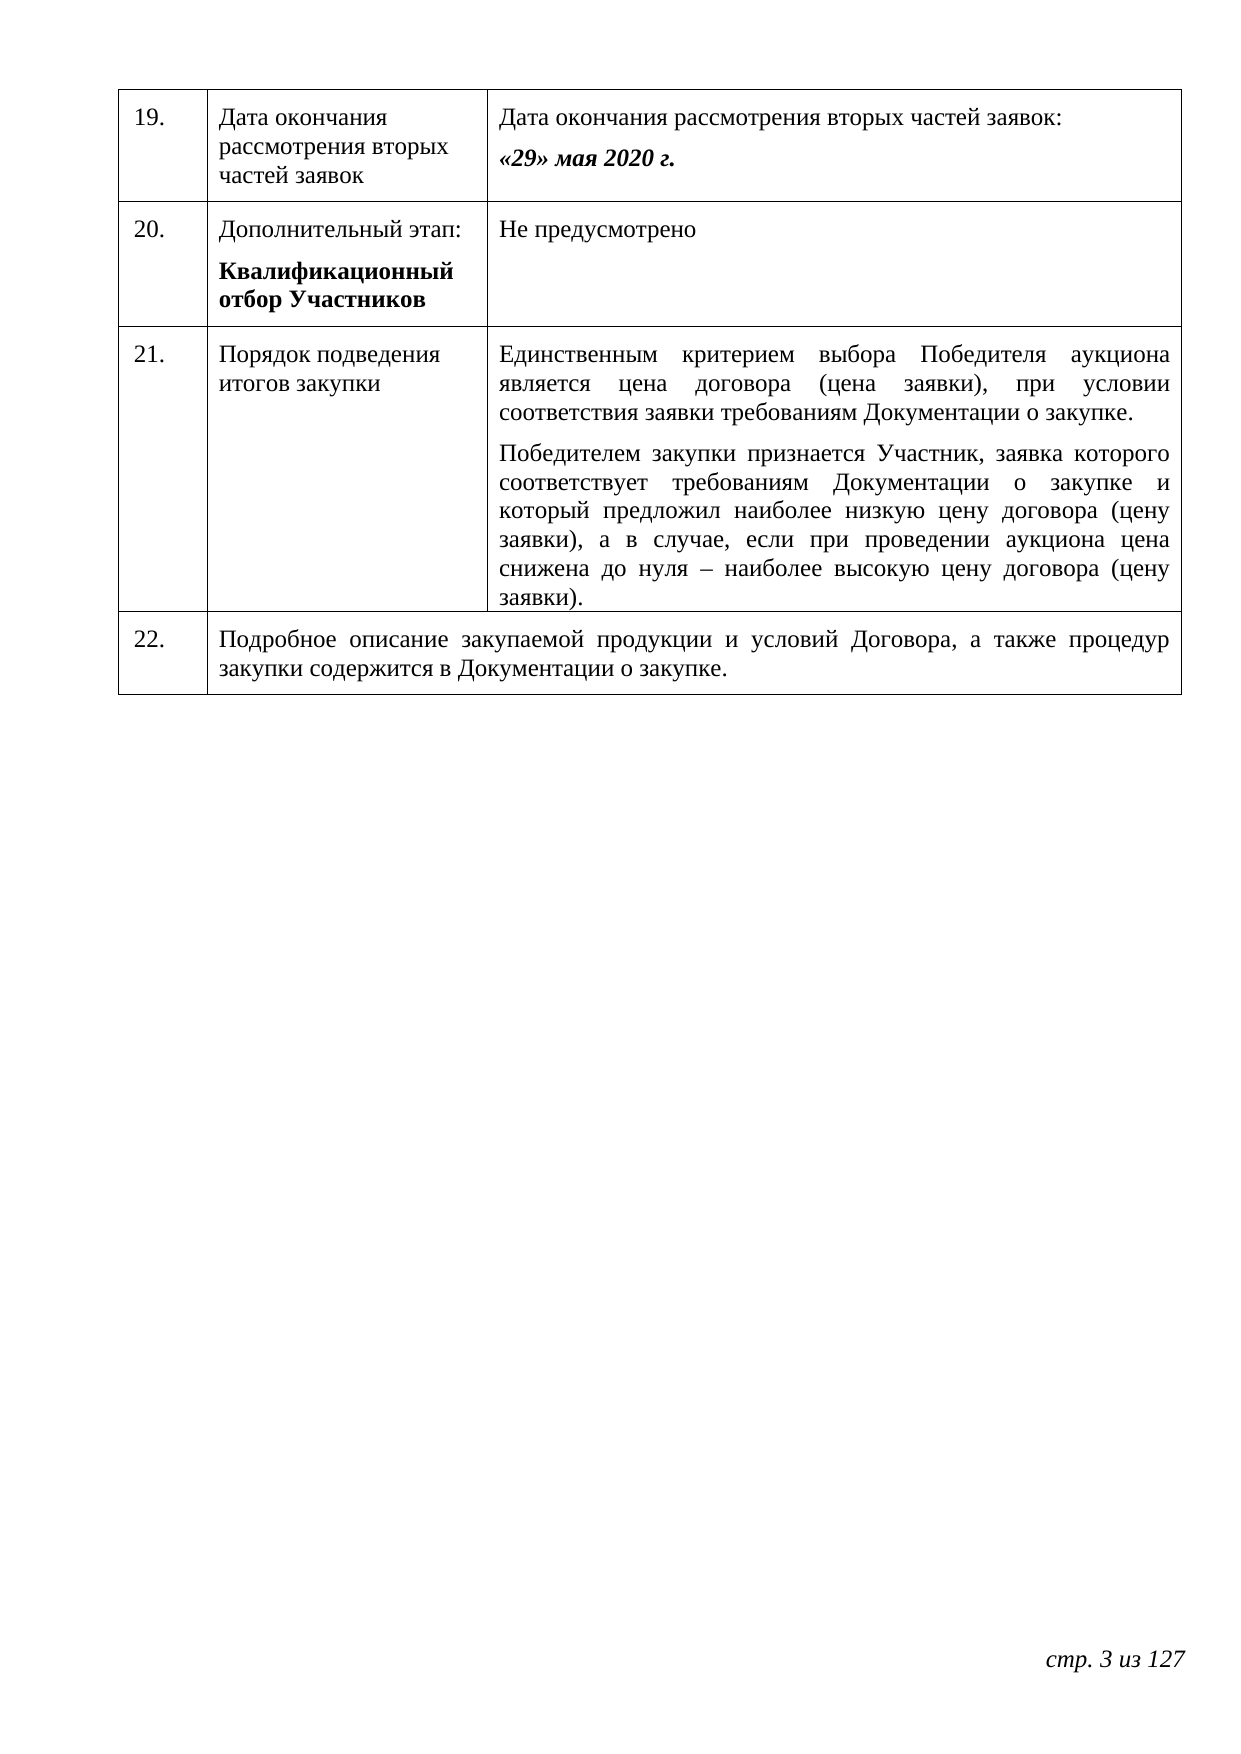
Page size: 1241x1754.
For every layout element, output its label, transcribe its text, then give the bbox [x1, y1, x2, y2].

table_cell Дополнительный этап: Квалификационный отбор Участников [208, 202, 487, 326]
table_cell [119, 612, 207, 694]
table_cell Не предусмотрено [488, 202, 1181, 326]
table_cell Единственным критерием выбора Победителя аукциона является цена договора (цена заявки), при условии соответствия заявки требованиям Документации о закупке. Победителем закупки признается Участник, заявка которого соответствует требованиям Документации о закупке и который предложил наиболее низкую цену договора (цену заявки), а в случае, если при проведении аукциона цена снижена до нуля – наиболее высокую цену договора (цену заявки). [488, 327, 1181, 611]
table_cell Порядок подведения итогов закупки [208, 327, 487, 611]
table_cell [119, 90, 207, 201]
table_cell [119, 327, 207, 611]
table_cell [119, 202, 207, 326]
table_cell Дата окончания рассмотрения вторых частей заявок [208, 90, 487, 201]
table_cell Дата окончания рассмотрения вторых частей заявок: «29» мая 2020 г. [488, 90, 1181, 201]
table_cell Подробное описание закупаемой продукции и условий Договора, а также процедур закупки содержится в Документации о закупке. [208, 612, 1181, 694]
